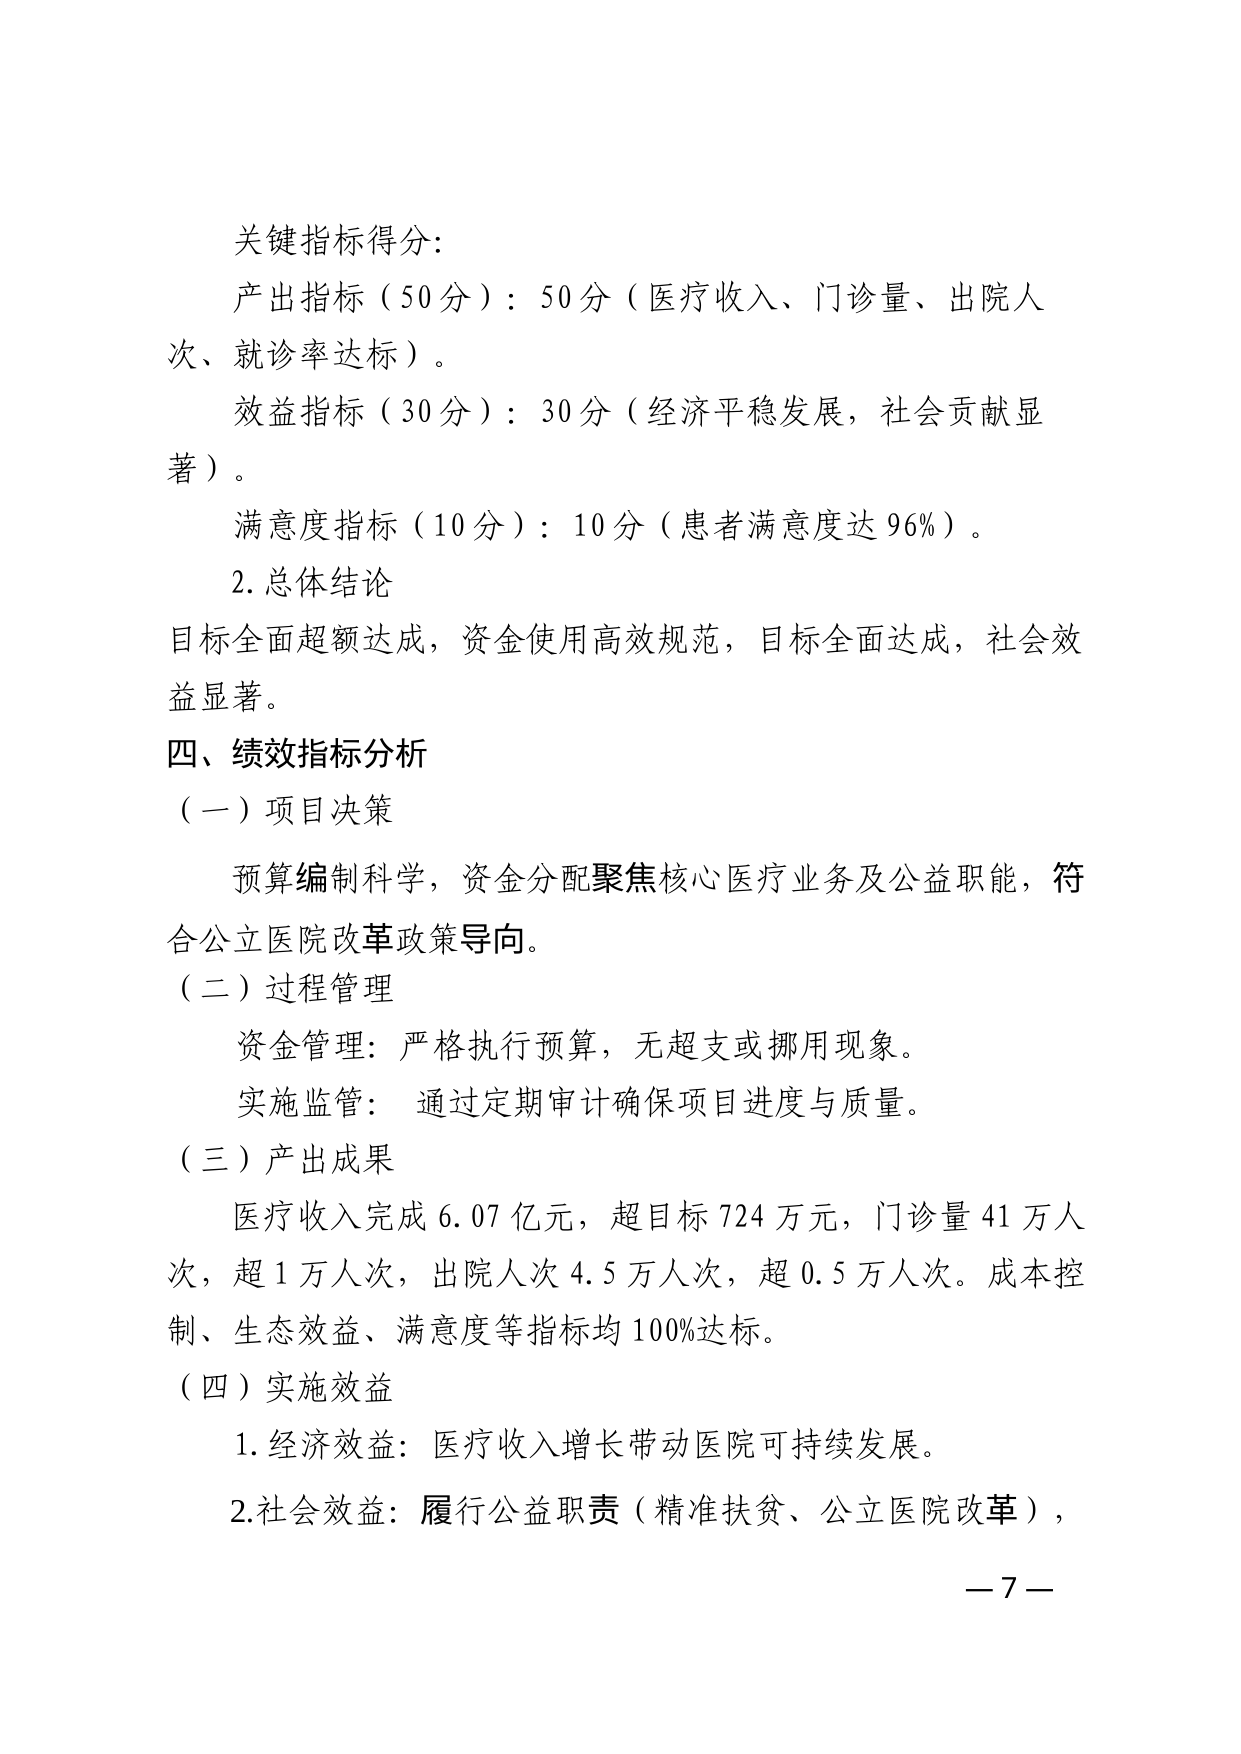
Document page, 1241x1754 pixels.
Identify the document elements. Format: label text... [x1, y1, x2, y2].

list 关键指标得分： [165, 219, 1087, 257]
list 医疗收入完成6.07亿元，超目标724万元，门诊量41万人次，超1万人次，出院人次4.5万人次，超0.5万人次。成本控制、生态效益、满意度等指标均100%达标。 [165, 1195, 1087, 1347]
list 效益指标（30分）：30分（经济平稳发展，社会贡献显著）。 [165, 390, 1087, 485]
text 目标全面超额达成，资金使用高效规范，目标全面达成，社会效益显著。 [165, 618, 1087, 713]
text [165, 1480, 1087, 1540]
subtitle 2.总体结论 [165, 561, 1087, 599]
list 产出指标（50分）：50分（医疗收入、门诊量、出院人次、就诊率达标）。 [165, 276, 1087, 371]
list 资金管理：严格执行预算，无超支或挪用现象。 [203, 1024, 1087, 1062]
subtitle （二）过程管理 [165, 967, 1087, 1005]
subtitle 四、绩效指标分析 [165, 732, 1087, 770]
list 实施监管： 通过定期审计确保项目进度与质量。 [203, 1081, 1087, 1119]
subtitle 产出成果 [165, 1138, 1087, 1176]
list 满意度指标（10分）：10分（患者满意度达96%）。 [165, 504, 1087, 542]
subtitle （一）项目决策 [165, 789, 1087, 827]
subtitle （四）实施效益 [165, 1366, 1087, 1404]
list 1.经济效益：医疗收入增长带动医院可持续发展。 [233, 1423, 1087, 1461]
text 预算编制科学，资金分配聚焦核心医疗业务及公益职能，符合公立医院改革政策导向。 [165, 846, 1087, 967]
